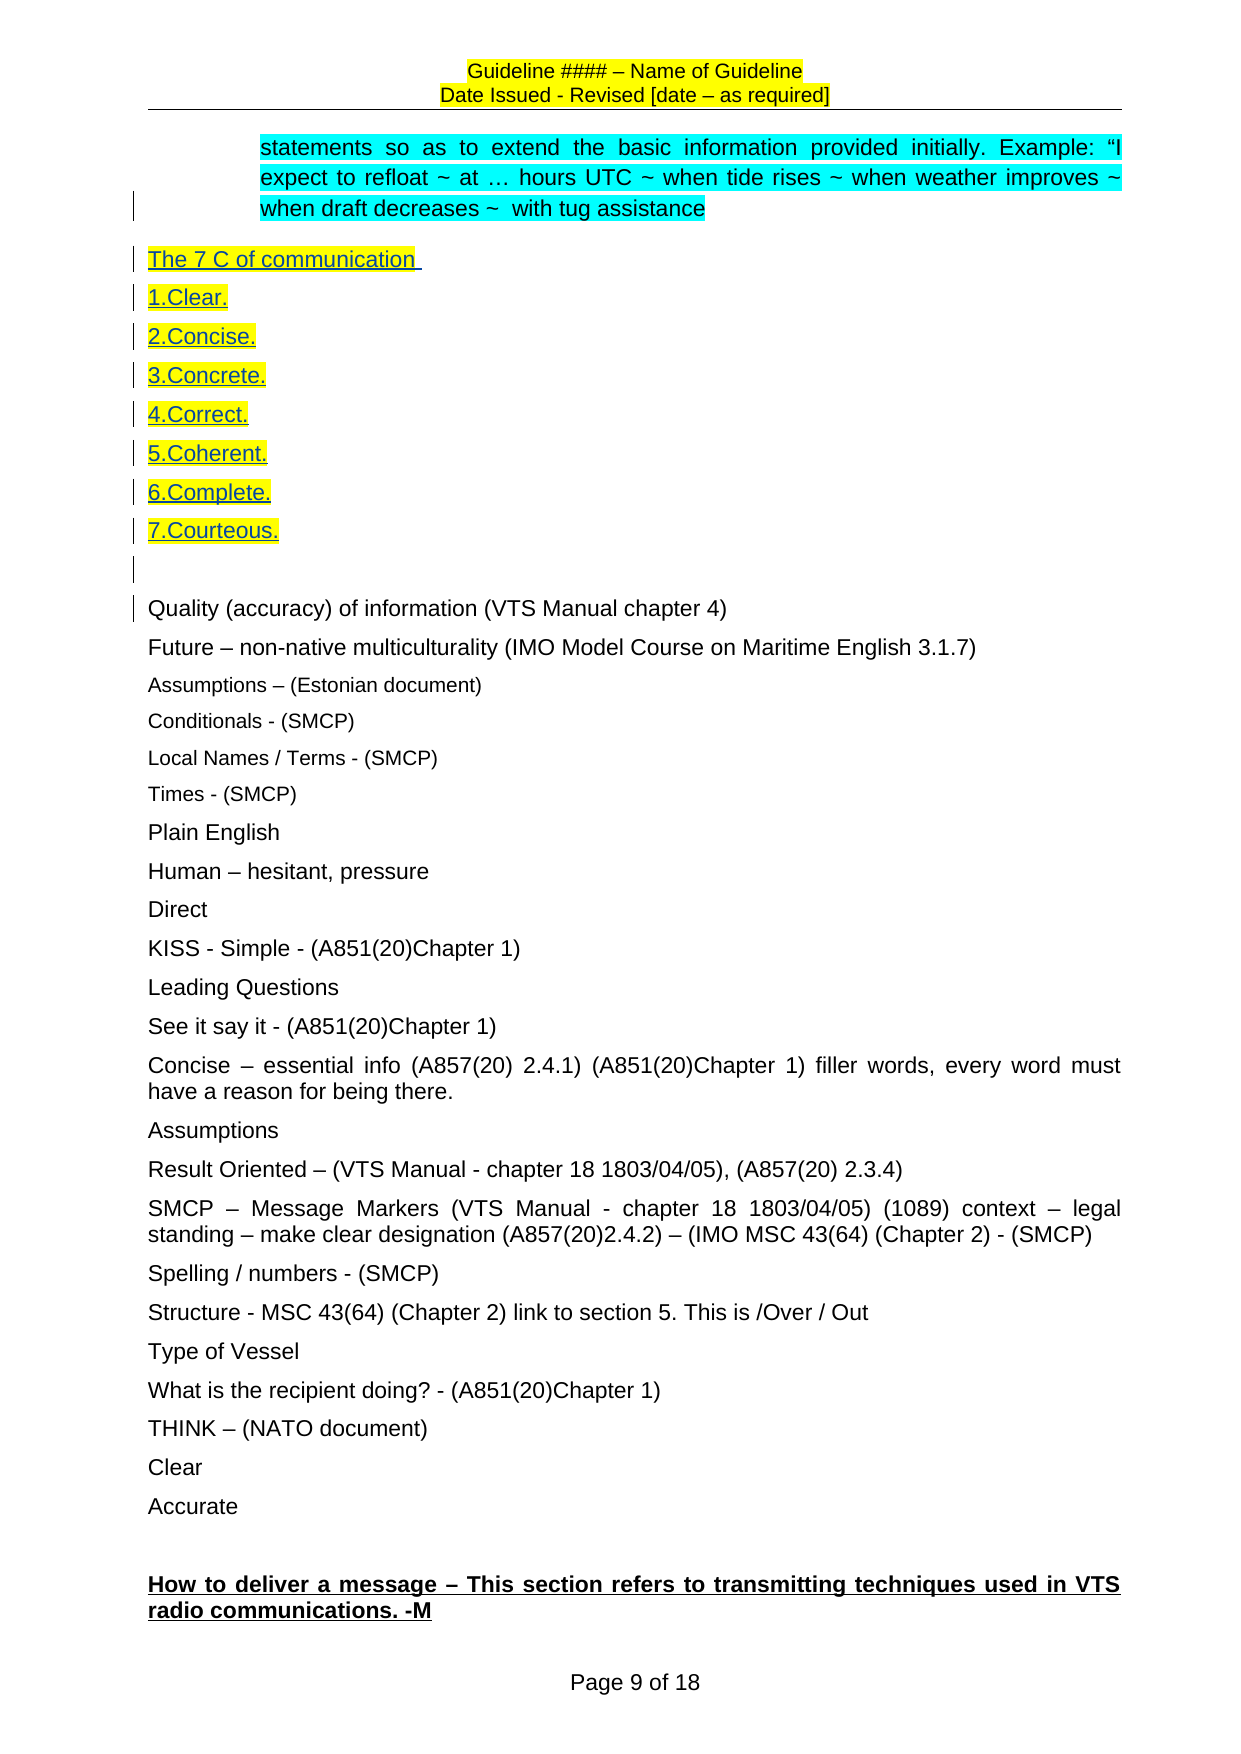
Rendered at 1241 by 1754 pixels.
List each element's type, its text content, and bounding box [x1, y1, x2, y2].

text Human – hesitant, pressure [148, 858, 1122, 884]
text Future – non-native multiculturality (IMO Model Course on Maritime English 3.1.7) [148, 634, 1122, 660]
text SMCP – Message Markers (VTS Manual - chapter 18 1803/04/05) (1089) context – legal standing – make clear designation (A857(20)2.4.2) – (IMO MSC 43(64) (Chapter 2) - (SMCP) [148, 1195, 1122, 1247]
text KISS - Simple - (A851(20)Chapter 1) [148, 935, 1122, 962]
text Structure - MSC 43(64) (Chapter 2) link to section 5. This is /Over / Out [148, 1299, 1122, 1325]
text Assumptions [148, 1117, 1122, 1143]
text Type of Vessel [148, 1338, 1122, 1364]
text Leading Questions [148, 974, 1122, 1001]
text THINK – (NATO document) [148, 1415, 1122, 1442]
text Direct [148, 896, 1122, 923]
list Local Names / Terms - (SMCP) [148, 746, 1122, 770]
text Spelling / numbers - (SMCP) [148, 1260, 1122, 1286]
text Accurate [148, 1493, 1122, 1519]
text Plain English [148, 819, 1122, 845]
text See it say it - (A851(20)Chapter 1) [148, 1013, 1122, 1039]
list Times - (SMCP) [148, 782, 1122, 806]
text Concise – essential info (A857(20) 2.4.1) (A851(20)Chapter 1) filler words, every word must have a reason for being there. [148, 1052, 1122, 1104]
list Conditionals - (SMCP) [148, 709, 1122, 733]
text Result Oriented – (VTS Manual - chapter 18 1803/04/05), (A857(20) 2.3.4) [148, 1156, 1122, 1182]
list Assumptions – (Estonian document) [148, 673, 1122, 697]
text Quality (accuracy) of information (VTS Manual chapter 4) [148, 595, 1122, 622]
text Clear [148, 1454, 1122, 1481]
text What is the recipient doing? - (A851(20)Chapter 1) [148, 1377, 1122, 1403]
text How to deliver a message – This section refers to transmitting techniques used in VTS radio communications. -M [148, 1571, 1122, 1623]
